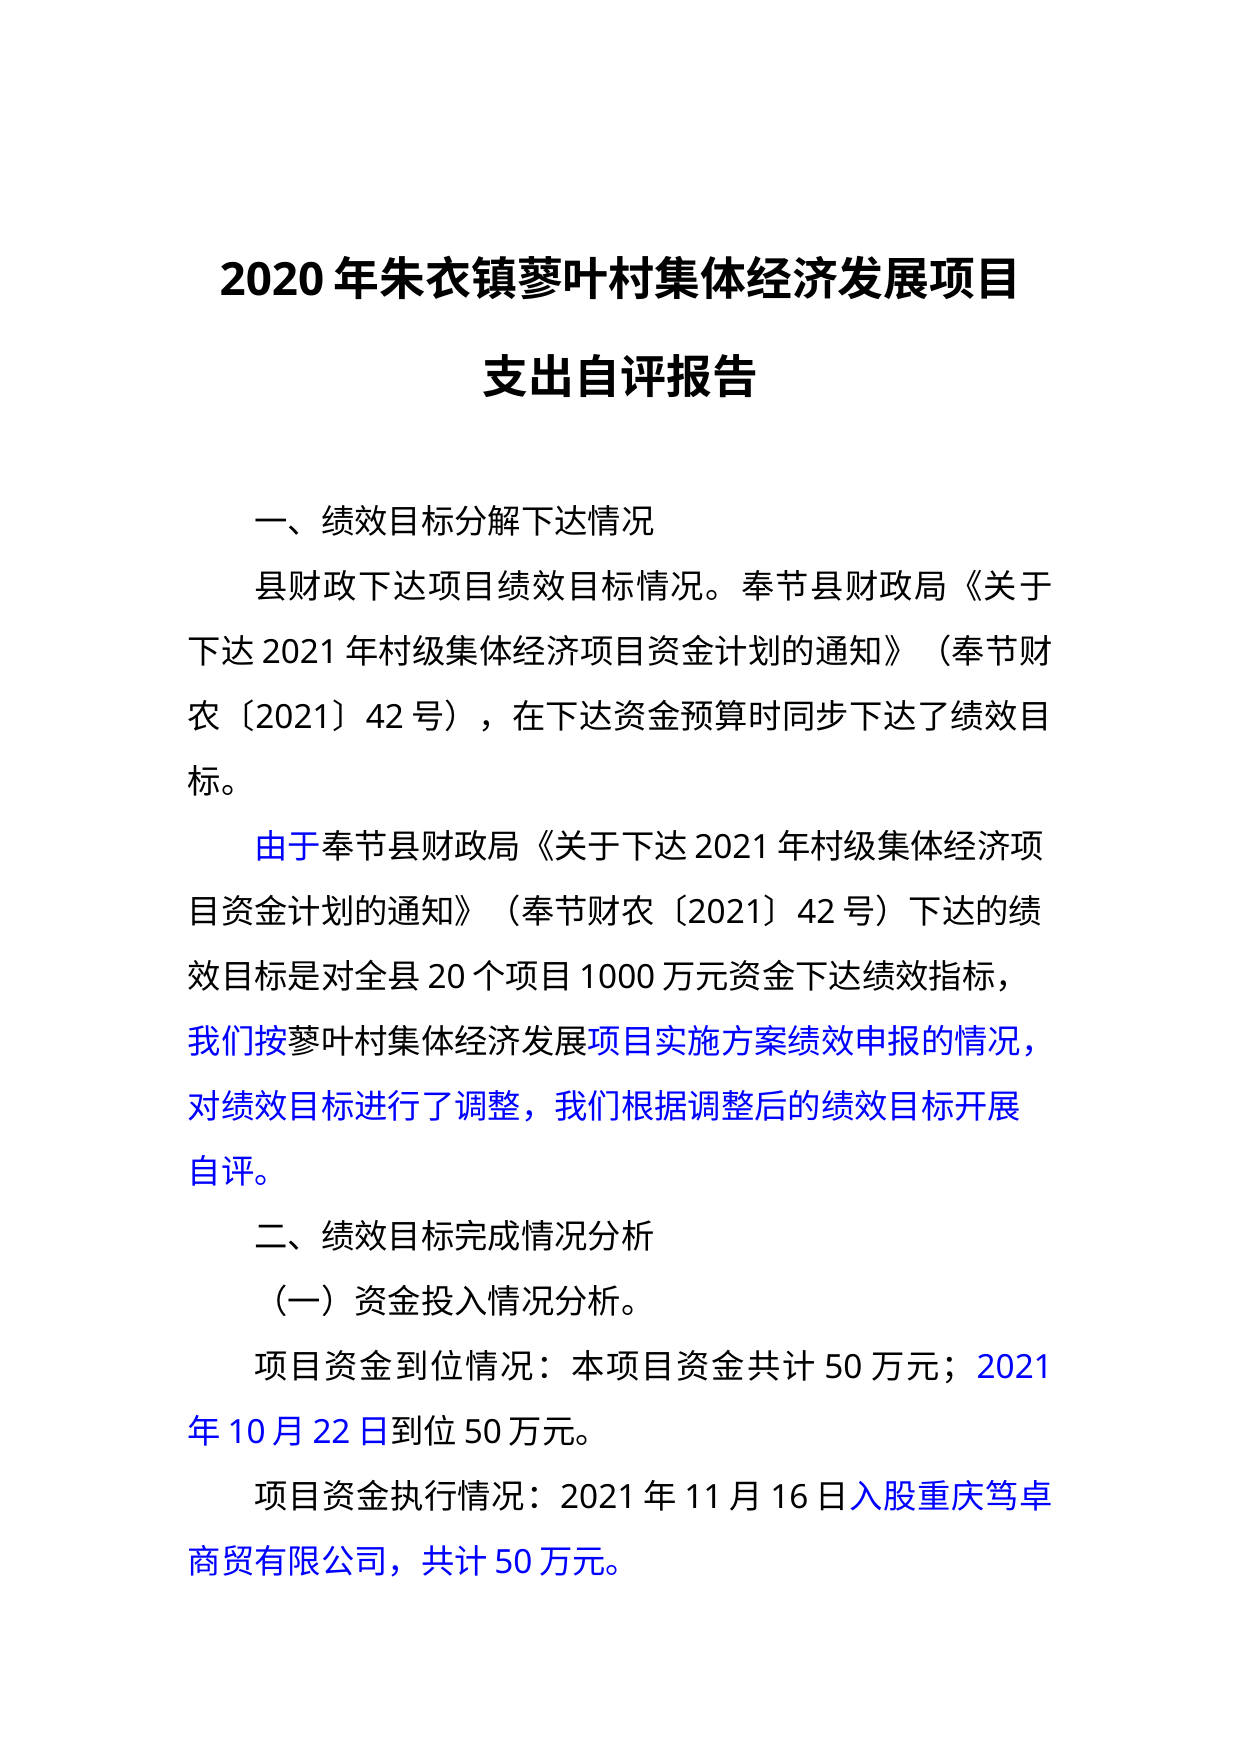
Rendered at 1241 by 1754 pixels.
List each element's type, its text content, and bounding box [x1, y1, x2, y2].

text 项目资金执行情况：2021年11月16日入股重庆笃卓商贸有限公司，共计50万元。 [187, 1462, 1053, 1592]
text （一）资金投入情况分析。 [187, 1267, 1053, 1332]
text 县财政下达项目绩效目标情况。奉节县财政局《关于下达2021年村级集体经济项目资金计划的通知》（奉节财农〔2021〕42号），在下达资金预算时同步下达了绩效目标。 [187, 552, 1053, 812]
text 一、绩效目标分解下达情况 [187, 487, 1053, 552]
text 项目资金到位情况：本项目资金共计50万元；2021年10月22日到位50万元。 [187, 1332, 1053, 1462]
text 由于奉节县财政局《关于下达2021年村级集体经济项目资金计划的通知》（奉节财农〔2021〕42号）下达的绩效目标是对全县20个项目1000万元资金下达绩效指标，我们按蓼叶村集体经济发展项目实施方案绩效申报的情况，对绩效目标进行了调整，我们根据调整后的绩效目标开展自评。 [187, 812, 1053, 1202]
text 二、绩效目标完成情况分析 [187, 1202, 1053, 1267]
text 2020年朱衣镇蓼叶村集体经济发展项目 [187, 227, 1053, 324]
text 支出自评报告 [187, 324, 1053, 422]
